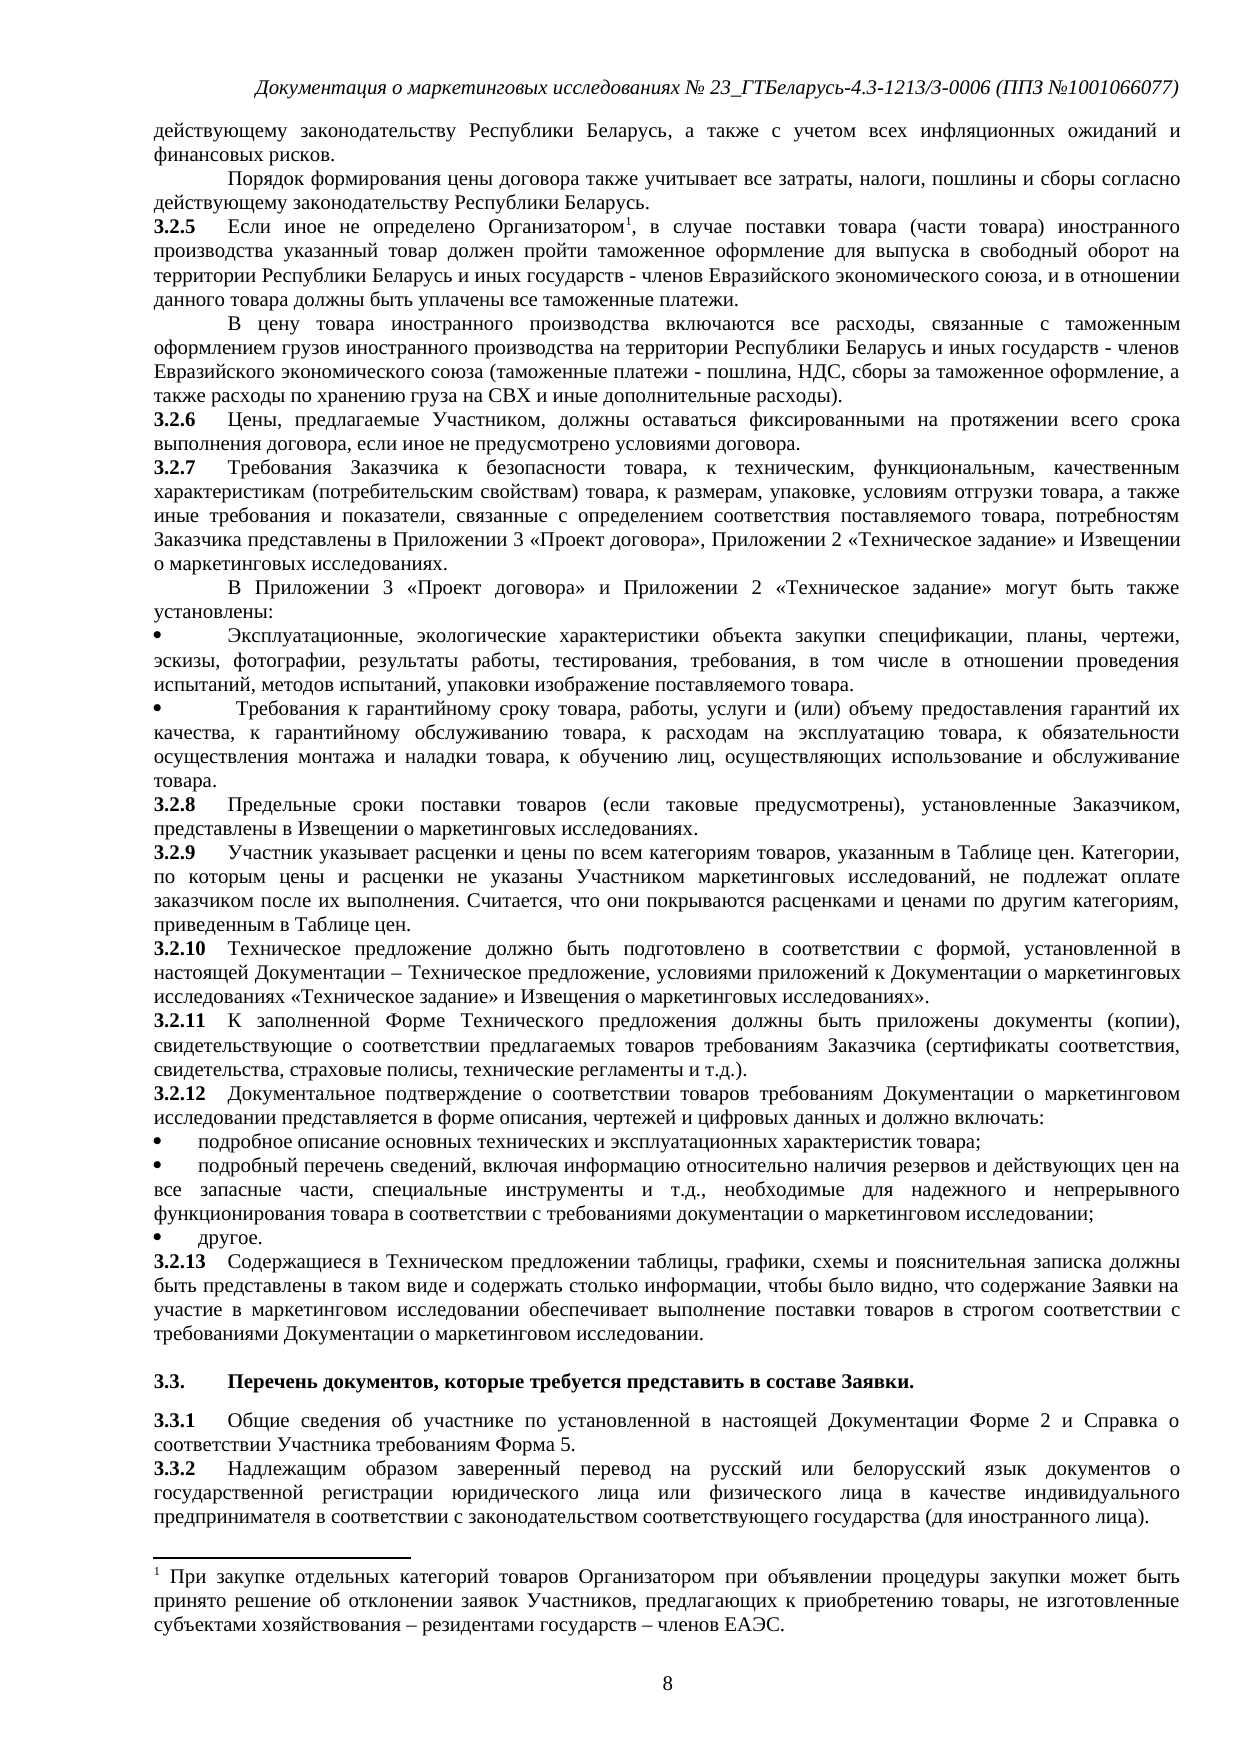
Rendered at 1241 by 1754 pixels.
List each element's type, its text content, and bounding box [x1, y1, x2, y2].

list Предельные сроки поставки товаров (если таковые предусмотрены), установленные Заказчиком, представлены в Извещении о маркетинговых исследованиях. [153, 792, 1181, 840]
text Порядок формирования цены договора также учитывает все затраты, налоги, пошлины и сборы согласно действующему законодательству Республики Беларусь. [153, 166, 1181, 214]
list Эксплуатационные, экологические характеристики объекта закупки спецификации, планы, чертежи, эскизы, фотографии, результаты работы, тестирования, требования, в том числе в отношении проведения испытаний, методов испытаний, упаковки изображение поставляемого товара. [153, 623, 1181, 696]
list Если иное не определено Организатором, в случае поставки товара (части товара) иностранного производства указанный товар должен пройти таможенное оформление для выпуска в свободный оборот на территории Республики Беларусь и иных государств - членов Евразийского экономического союза, и в отношении данного товара должны быть уплачены все таможенные платежи. [153, 214, 1181, 311]
list Требования Заказчика к безопасности товара, к техническим, функциональным, качественным характеристикам (потребительским свойствам) товара, к размерам, упаковке, условиям отгрузки товара, а также иные требования и показатели, связанные с определением соответствия поставляемого товара, потребностям Заказчика представлены в Приложении 3 «Проект договора», Приложении 2 «Техническое задание» и Извещении о маркетинговых исследованиях. [153, 455, 1181, 575]
list Техническое предложение должно быть подготовлено в соответствии с формой, установленной в настоящей Документации – Техническое предложение, условиями приложений к Документации о маркетинговых исследованиях «Техническое задание» и Извещения о маркетинговых исследованиях». [153, 936, 1181, 1008]
list Перечень документов, которые требуется представить в составе Заявки. [153, 1369, 1181, 1393]
list Надлежащим образом заверенный перевод на русский или белорусский язык документов о государственной регистрации юридического лица или физического лица в качестве индивидуального предпринимателя в соответствии с законодательством соответствующего государства (для иностранного лица). [153, 1456, 1181, 1528]
list подробное описание основных технических и эксплуатационных характеристик товара; [153, 1129, 1181, 1153]
text В цену товара иностранного производства включаются все расходы, связанные с таможенным оформлением грузов иностранного производства на территории Республики Беларусь и иных государств - членов Евразийского экономического союза (таможенные платежи - пошлина, НДС, сборы за таможенное оформление, а также расходы по хранению груза на СВХ и иные дополнительные расходы). [153, 311, 1181, 407]
list Требования к гарантийному сроку товара, работы, услуги и (или) объему предоставления гарантий их качества, к гарантийному обслуживанию товара, к расходам на эксплуатацию товара, к обязательности осуществления монтажа и наладки товара, к обучению лиц, осуществляющих использование и обслуживание товара. [153, 696, 1181, 792]
list Цены, предлагаемые Участником, должны оставаться фиксированными на протяжении всего срока выполнения договора, если иное не предусмотрено условиями договора. [153, 407, 1181, 455]
list К заполненной Форме Технического предложения должны быть приложены документы (копии), свидетельствующие о соответствии предлагаемых товаров требованиям Заказчика (сертификаты соответствия, свидетельства, страховые полисы, технические регламенты и т.д.). [153, 1008, 1181, 1081]
text В Приложении 3 «Проект договора» и Приложении 2 «Техническое задание» могут быть также установлены: [153, 575, 1181, 623]
list Содержащиеся в Техническом предложении таблицы, графики, схемы и пояснительная записка должны быть представлены в таком виде и содержать столько информации, чтобы было видно, что содержание Заявки на участие в маркетинговом исследовании обеспечивает выполнение поставки товаров в строгом соответствии с требованиями Документации о маркетинговом исследовании. [153, 1249, 1181, 1345]
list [153, 118, 1181, 166]
list Участник указывает расценки и цены по всем категориям товаров, указанным в Таблице цен. Категории, по которым цены и расценки не указаны Участником маркетинговых исследований, не подлежат оплате заказчиком после их выполнения. Считается, что они покрываются расценками и ценами по другим категориям, приведенным в Таблице цен. [153, 840, 1181, 936]
list другое. [153, 1225, 1181, 1249]
list подробный перечень сведений, включая информацию относительно наличия резервов и действующих цен на все запасные части, специальные инструменты и т.д., необходимые для надежного и непрерывного функционирования товара в соответствии с требованиями документации о маркетинговом исследовании; [153, 1153, 1181, 1225]
list Общие сведения об участнике по установленной в настоящей Документации Форме 2 и Справка о соответствии Участника требованиям Форма 5. [153, 1408, 1181, 1456]
list Документальное подтверждение о соответствии товаров требованиям Документации о маркетинговом исследовании представляется в форме описания, чертежей и цифровых данных и должно включать: [153, 1081, 1181, 1129]
